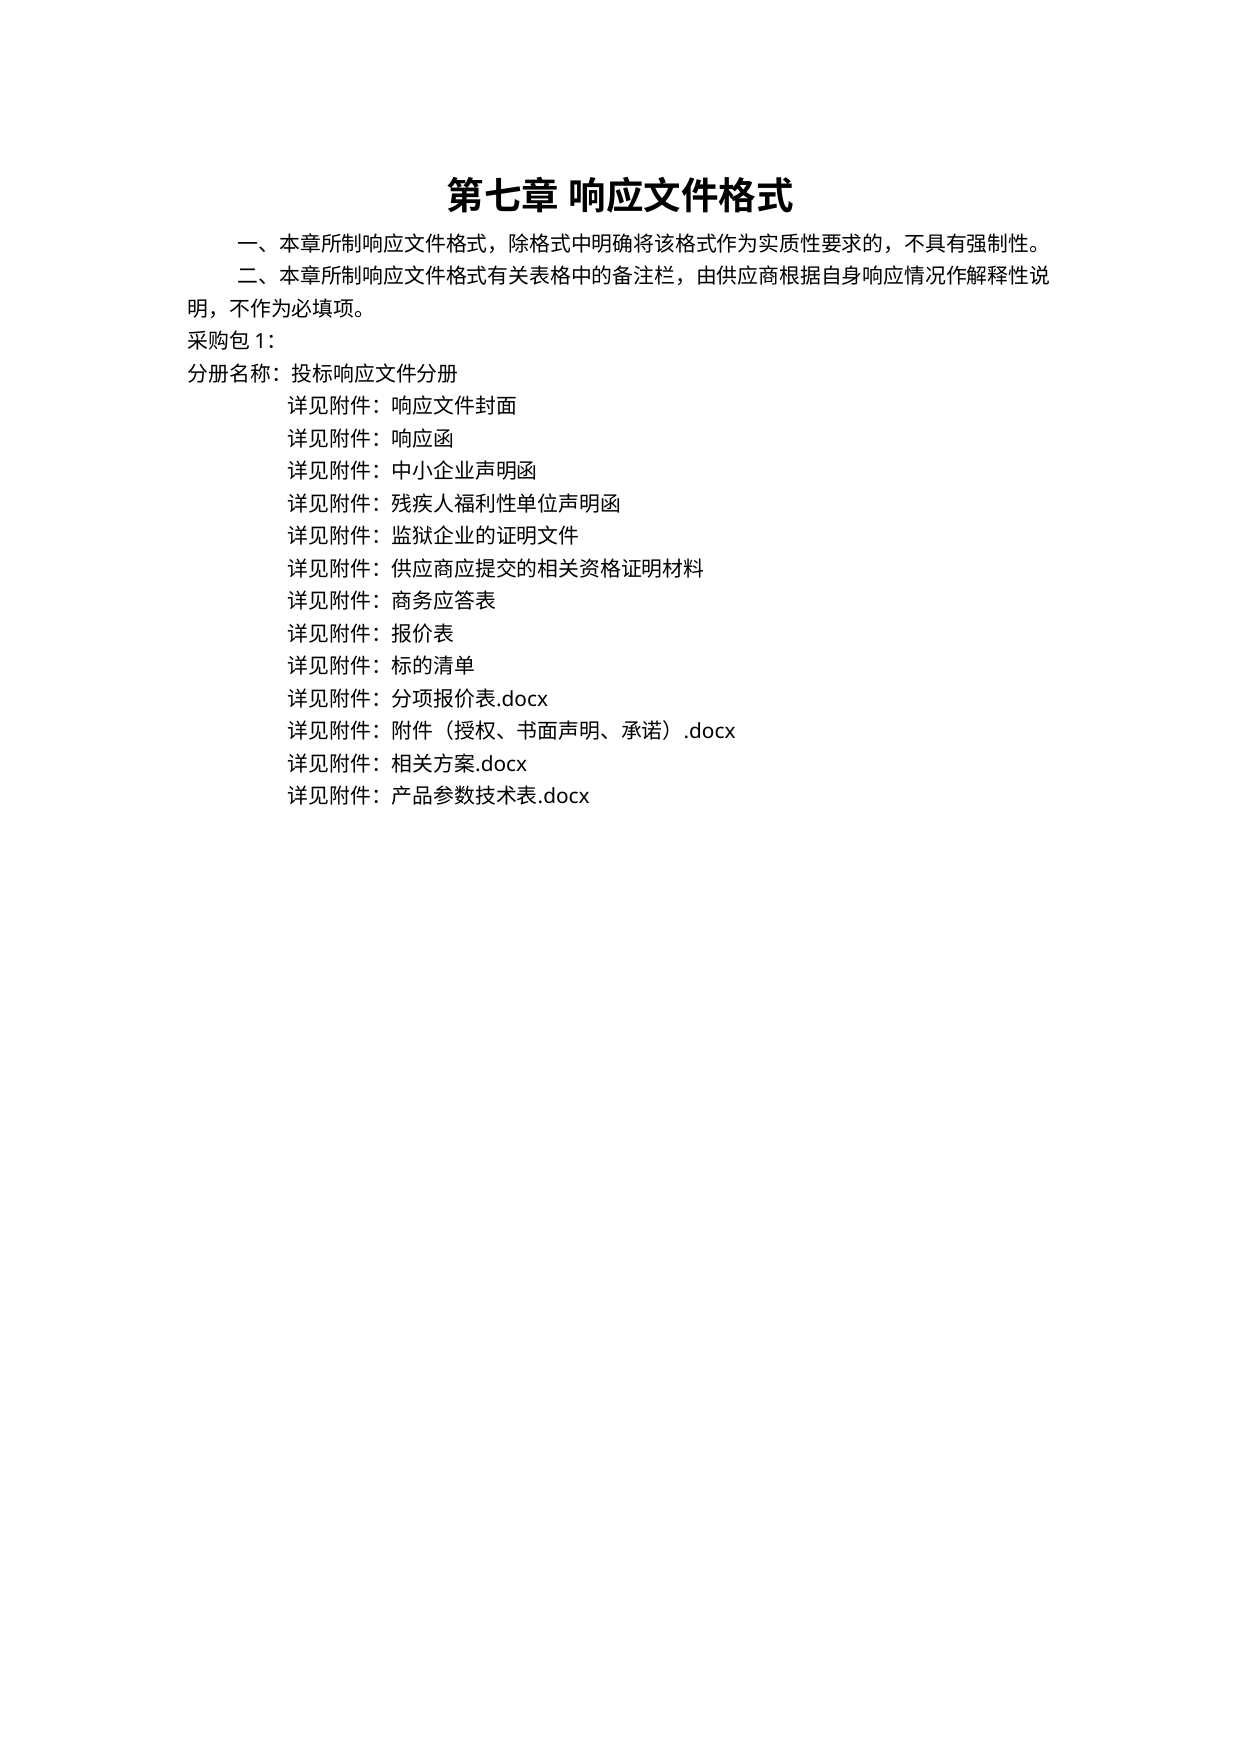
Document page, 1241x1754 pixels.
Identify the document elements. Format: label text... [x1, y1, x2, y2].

text 详见附件：供应商应提交的相关资格证明材料 [187, 552, 1053, 584]
text 详见附件：商务应答表 [187, 584, 1053, 617]
text 详见附件：附件（授权、书面声明、承诺）.docx [187, 714, 1053, 747]
text 采购包1： [187, 324, 1053, 357]
text 详见附件：响应函 [187, 422, 1053, 454]
text 二、本章所制响应文件格式有关表格中的备注栏，由供应商根据自身响应情况作解释性说明，不作为必填项。 [187, 259, 1053, 324]
text 详见附件：相关方案.docx [187, 747, 1053, 779]
text 详见附件：报价表 [187, 617, 1053, 649]
text 一、本章所制响应文件格式，除格式中明确将该格式作为实质性要求的，不具有强制性。 [187, 227, 1053, 259]
text 第七章 响应文件格式 [187, 162, 1053, 227]
text 详见附件：响应文件封面 [187, 389, 1053, 422]
text 详见附件：分项报价表.docx [187, 682, 1053, 714]
text 详见附件：中小企业声明函 [187, 454, 1053, 487]
text 详见附件：监狱企业的证明文件 [187, 519, 1053, 552]
text 详见附件：产品参数技术表.docx [187, 779, 1053, 812]
text 详见附件：残疾人福利性单位声明函 [187, 487, 1053, 519]
text 分册名称：投标响应文件分册 [187, 357, 1053, 389]
text 详见附件：标的清单 [187, 649, 1053, 682]
